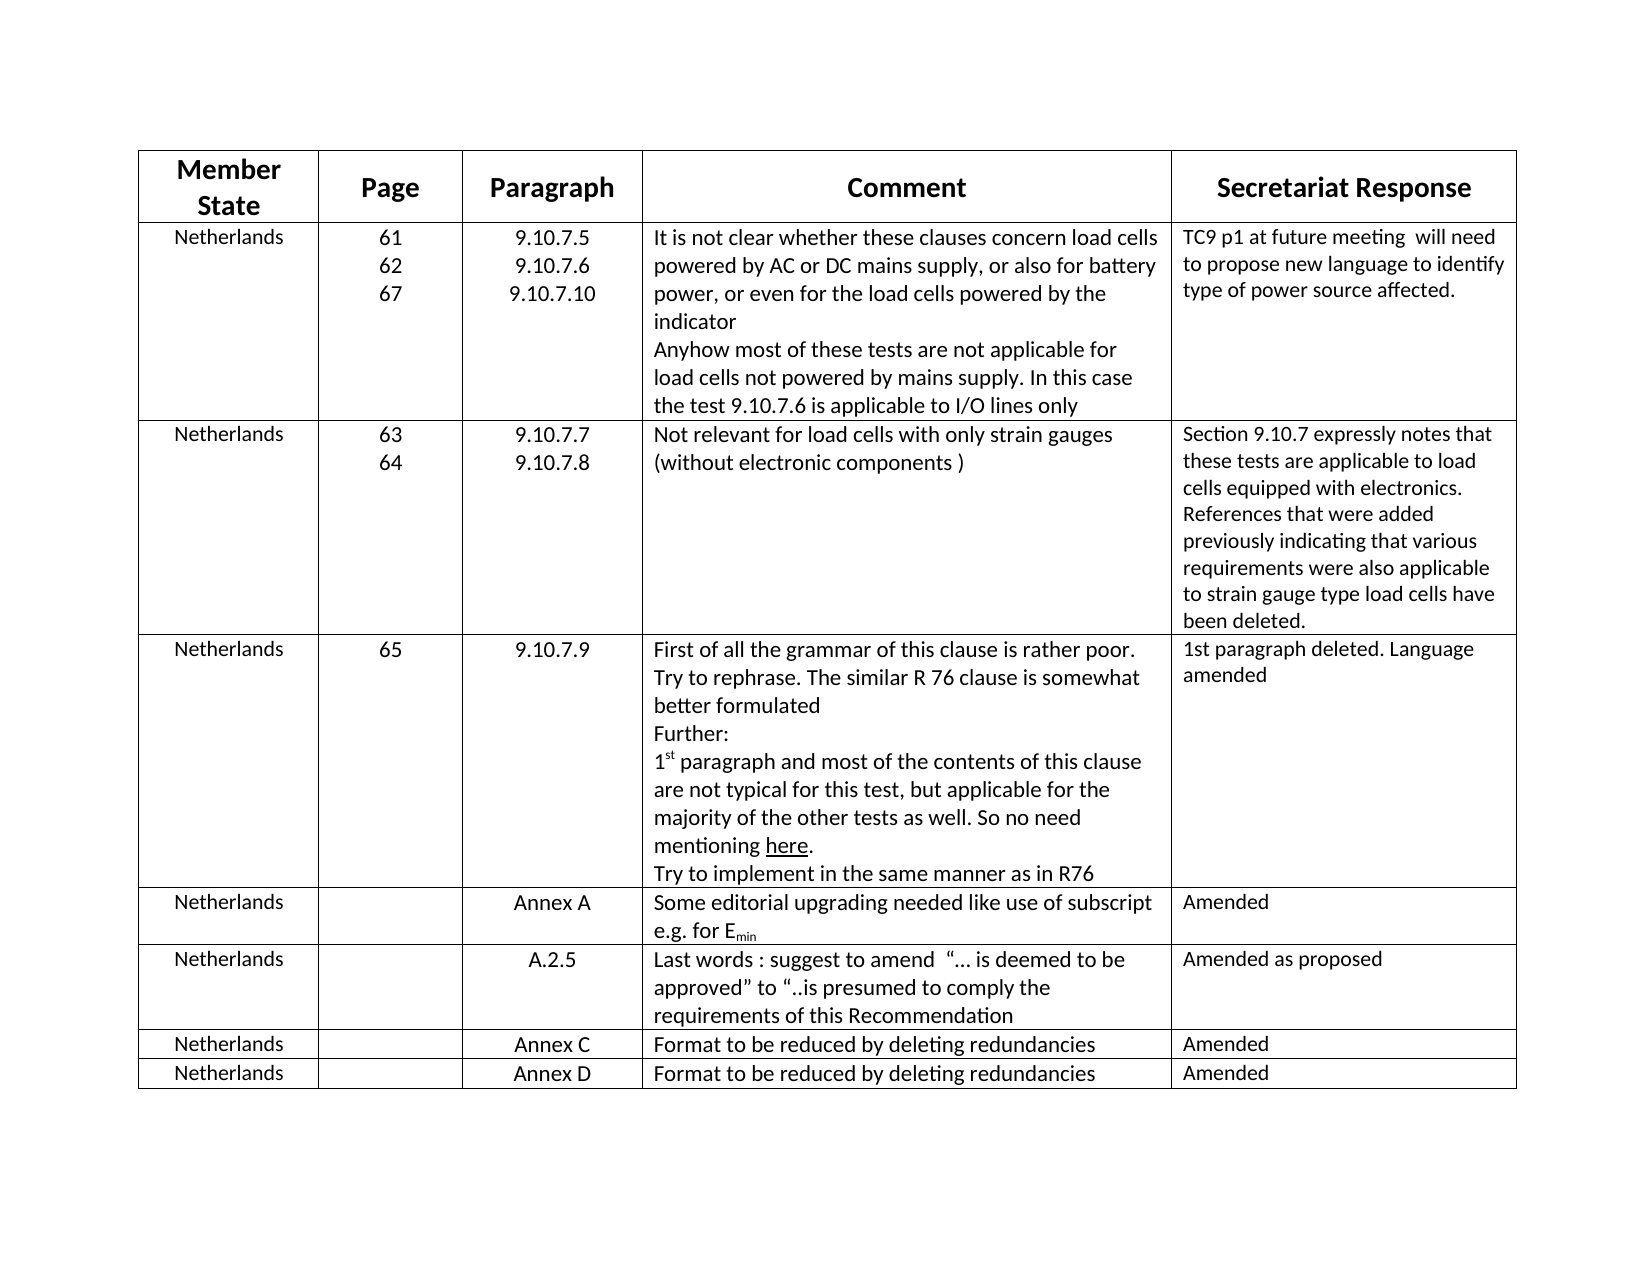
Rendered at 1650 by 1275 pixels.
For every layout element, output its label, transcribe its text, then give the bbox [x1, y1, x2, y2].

table_header Comment [643, 151, 1171, 222]
table_cell Amended [1172, 888, 1516, 944]
table_cell 9.10.7.9 [463, 635, 642, 887]
table_cell 9.10.7.5 9.10.7.6 9.10.7.10 [463, 223, 642, 419]
table_cell Amended as proposed [1172, 945, 1516, 1029]
table_cell Netherlands [139, 1059, 318, 1087]
table_cell Netherlands [139, 421, 318, 634]
table_cell Amended [1172, 1030, 1516, 1058]
table_cell Amended [1172, 1059, 1516, 1087]
table_cell [319, 1059, 462, 1087]
table_cell First of all the grammar of this clause is rather poor. Try to rephrase. The similar R 76 clause is somewhat better formulated Further: 1st paragraph and most of the contents of this clause are not typical for this test, but applicable for the majority of the other tests as well. So no need mentioning here. Try to implement in the same manner as in R76 [643, 635, 1171, 887]
table_cell TC9 p1 at future meeting will need to propose new language to identify type of power source affected. [1172, 223, 1516, 419]
table_cell 1st paragraph deleted. Language amended [1172, 635, 1516, 887]
table_cell [319, 888, 462, 944]
table_cell [319, 945, 462, 1029]
table_cell A.2.5 [463, 945, 642, 1029]
table_cell Section 9.10.7 expressly notes that these tests are applicable to load cells equipped with electronics. References that were added previously indicating that various requirements were also applicable to strain gauge type load cells have been deleted. [1172, 421, 1516, 634]
table_cell 61 62 67 [319, 223, 462, 419]
table_cell Last words : suggest to amend “… is deemed to be approved” to “..is presumed to comply the requirements of this Recommendation [643, 945, 1171, 1029]
table_cell [319, 1030, 462, 1058]
table_cell Annex C [463, 1030, 642, 1058]
table_cell Annex A [463, 888, 642, 944]
table_header Page [319, 151, 462, 222]
table_cell Netherlands [139, 1030, 318, 1058]
table_cell Format to be reduced by deleting redundancies [643, 1030, 1171, 1058]
table_cell Netherlands [139, 223, 318, 419]
table_cell Netherlands [139, 635, 318, 887]
table_header Secretariat Response [1172, 151, 1516, 222]
table_header Member State [139, 151, 318, 222]
table_cell Not relevant for load cells with only strain gauges (without electronic components ) [643, 421, 1171, 634]
table_cell Netherlands [139, 945, 318, 1029]
table_header Paragraph [463, 151, 642, 222]
table_cell 65 [319, 635, 462, 887]
table_cell It is not clear whether these clauses concern load cells powered by AC or DC mains supply, or also for battery power, or even for the load cells powered by the indicator Anyhow most of these tests are not applicable for load cells not powered by mains supply. In this case the test 9.10.7.6 is applicable to I/O lines only [643, 223, 1171, 419]
table_cell Format to be reduced by deleting redundancies [643, 1059, 1171, 1087]
table_cell Some editorial upgrading needed like use of subscript e.g. for Emin [643, 888, 1171, 944]
table_cell 9.10.7.7 9.10.7.8 [463, 421, 642, 634]
table_cell Netherlands [139, 888, 318, 944]
table_cell Annex D [463, 1059, 642, 1087]
table_cell 63 64 [319, 421, 462, 634]
